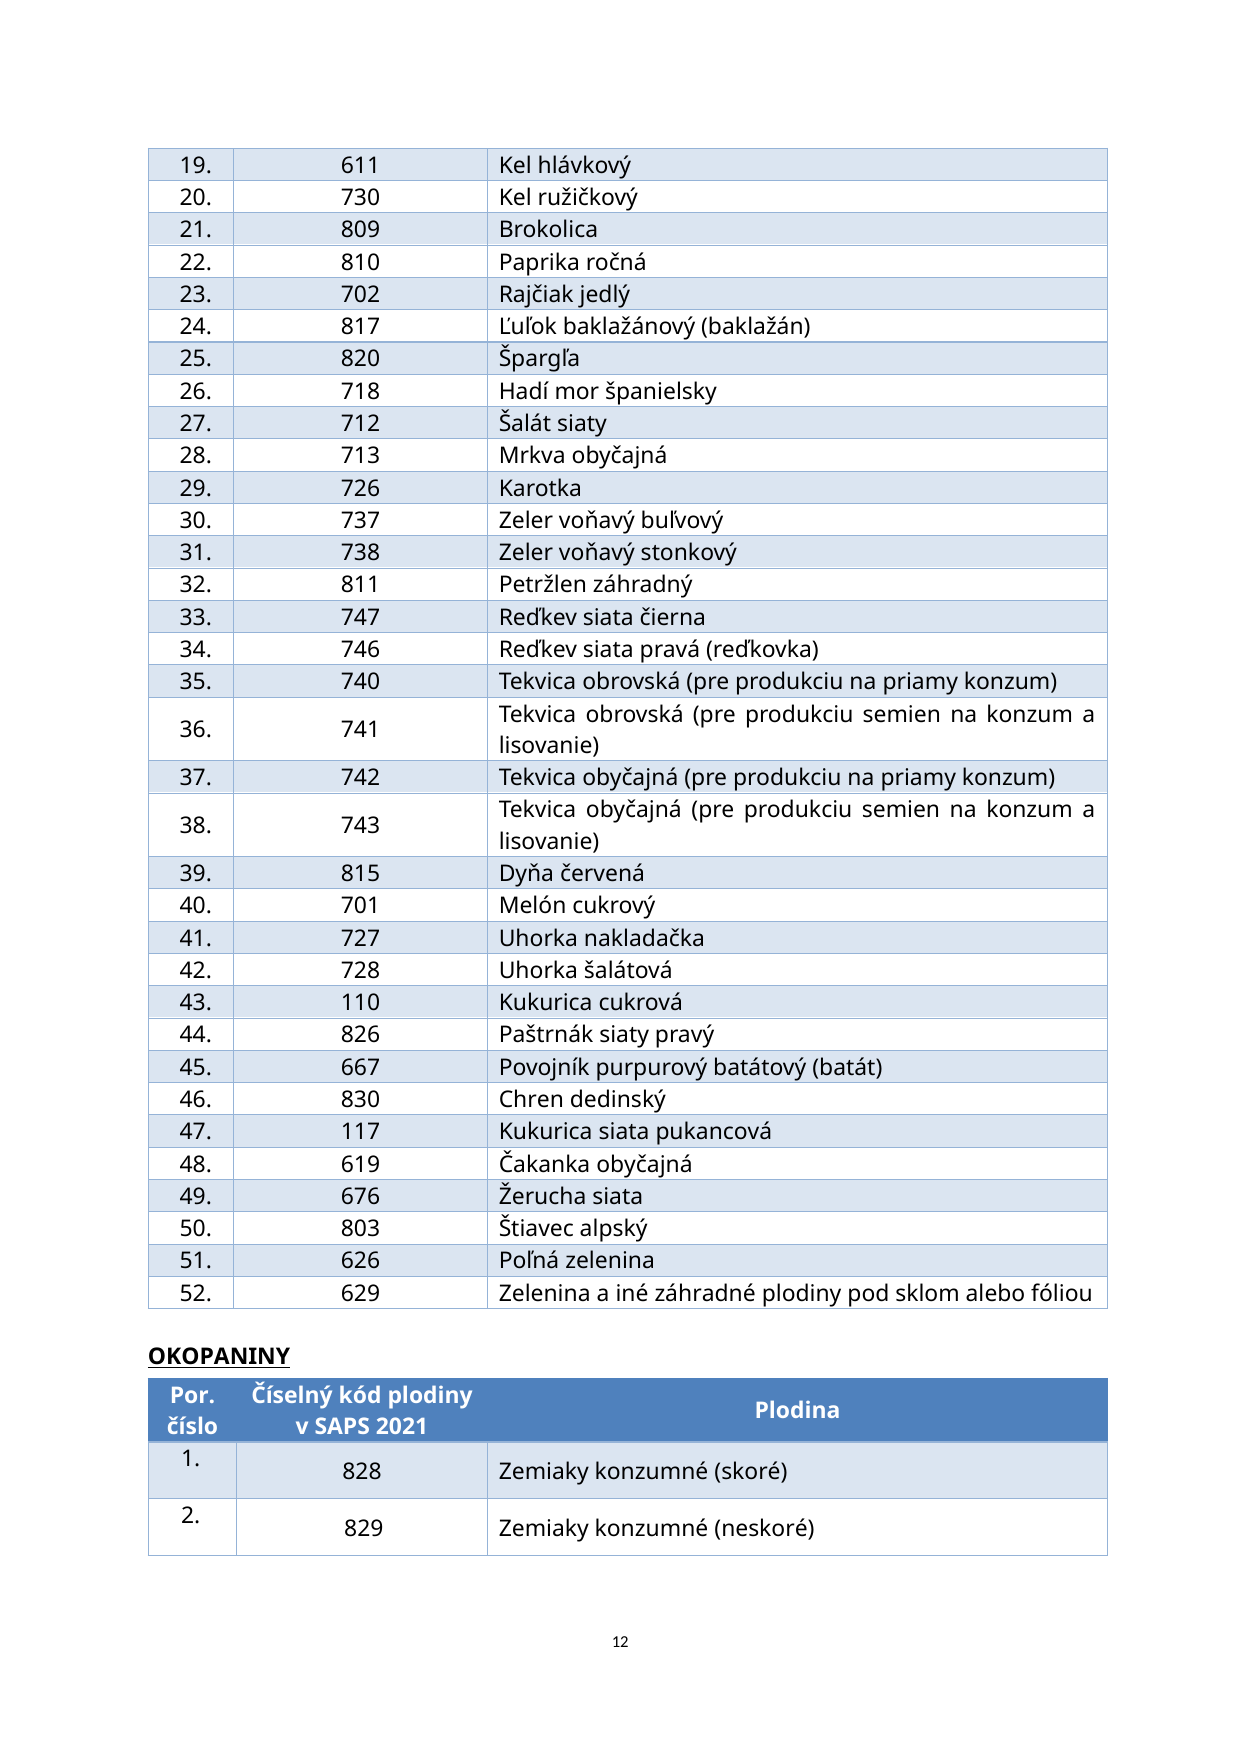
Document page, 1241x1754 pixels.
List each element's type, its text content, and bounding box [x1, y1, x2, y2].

table_cell [149, 761, 233, 792]
table_cell Kukurica siata pukancová [488, 1115, 1107, 1147]
table_cell Špargľa [488, 343, 1107, 374]
table_cell 702 [234, 278, 487, 309]
table_cell 737 [234, 504, 487, 535]
table_cell 629 [234, 1277, 487, 1308]
table_cell Paprika ročná [488, 246, 1107, 277]
table_cell [149, 213, 233, 244]
table_cell 611 [234, 149, 487, 180]
table_cell Uhorka šalátová [488, 954, 1107, 985]
table_cell 815 [234, 857, 487, 888]
table_cell Kel ružičkový [488, 181, 1107, 212]
table_cell Karotka [488, 472, 1107, 503]
table_cell Tekvica obrovská (pre produkciu na priamy konzum) [488, 665, 1107, 697]
table_cell [149, 922, 233, 953]
table_cell 809 [234, 213, 487, 244]
table_cell Štiavec alpský [488, 1212, 1107, 1243]
table_cell 738 [234, 536, 487, 567]
table_cell Povojník purpurový batátový (batát) [488, 1051, 1107, 1082]
table_cell 676 [234, 1180, 487, 1211]
table_header Por. číslo [149, 1379, 236, 1441]
table_cell Šalát siaty [488, 407, 1107, 438]
table_cell [149, 1277, 233, 1308]
table_cell 811 [234, 569, 487, 600]
table_cell 626 [234, 1245, 487, 1276]
table_cell [149, 149, 233, 180]
table_cell [149, 407, 233, 438]
table_cell Kel hlávkový [488, 149, 1107, 180]
table_cell [149, 504, 233, 535]
table_cell Tekvica obrovská (pre produkciu semien na konzum a lisovanie) [488, 698, 1107, 760]
table_cell Tekvica obyčajná (pre produkciu semien na konzum a lisovanie) [488, 794, 1107, 856]
table_cell [149, 1443, 236, 1498]
table_cell 820 [234, 343, 487, 374]
table_cell [149, 1212, 233, 1243]
table_cell [149, 1499, 236, 1555]
table_cell Kukurica cukrová [488, 986, 1107, 1017]
table_cell [149, 1115, 233, 1147]
table_cell Melón cukrový [488, 889, 1107, 921]
table_cell Petržlen záhradný [488, 569, 1107, 600]
table_cell 740 [234, 665, 487, 697]
table_cell [149, 1083, 233, 1114]
table_cell Poľná zelenina [488, 1245, 1107, 1276]
table_cell Zemiaky konzumné (neskoré) [488, 1499, 1107, 1555]
table_cell [149, 439, 233, 471]
table_cell Chren dedinský [488, 1083, 1107, 1114]
table_cell Brokolica [488, 213, 1107, 244]
table_cell Čakanka obyčajná [488, 1148, 1107, 1179]
table_cell [149, 601, 233, 632]
table_cell [149, 1180, 233, 1211]
table_cell Ľuľok baklažánový (baklažán) [488, 310, 1107, 341]
table_cell [149, 278, 233, 309]
table_cell [149, 698, 233, 760]
table_cell 810 [234, 246, 487, 277]
table_cell [149, 665, 233, 697]
table_cell [149, 889, 233, 921]
table_cell 726 [234, 472, 487, 503]
table_cell [149, 1019, 233, 1050]
table_cell [149, 857, 233, 888]
text OKOPANINY [148, 1340, 1093, 1372]
table_cell 829 [237, 1499, 487, 1555]
table_cell Hadí mor španielsky [488, 375, 1107, 406]
table_cell 667 [234, 1051, 487, 1082]
table_cell Tekvica obyčajná (pre produkciu na priamy konzum) [488, 761, 1107, 792]
table_cell [149, 375, 233, 406]
table_cell [149, 633, 233, 664]
table_cell 817 [234, 310, 487, 341]
table_cell [149, 794, 233, 856]
table_cell 803 [234, 1212, 487, 1243]
table_cell Rajčiak jedlý [488, 278, 1107, 309]
table_cell 742 [234, 761, 487, 792]
table_cell [149, 343, 233, 374]
table_cell [149, 1245, 233, 1276]
table_cell [149, 472, 233, 503]
table_cell 619 [234, 1148, 487, 1179]
table_cell [149, 1051, 233, 1082]
table_header Plodina [488, 1379, 1107, 1441]
table_cell 826 [234, 1019, 487, 1050]
table_cell [149, 986, 233, 1017]
table_cell Reďkev siata pravá (reďkovka) [488, 633, 1107, 664]
table_header Číselný kód plodiny v SAPS 2021 [237, 1379, 487, 1441]
table_cell [149, 310, 233, 341]
table_cell Uhorka nakladačka [488, 922, 1107, 953]
table_cell Zeler voňavý stonkový [488, 536, 1107, 567]
table_cell 828 [237, 1443, 487, 1498]
table_cell 728 [234, 954, 487, 985]
table_cell 741 [234, 698, 487, 760]
table_cell [149, 246, 233, 277]
table_cell Dyňa červená [488, 857, 1107, 888]
table_cell Zemiaky konzumné (skoré) [488, 1443, 1107, 1498]
table_cell [149, 181, 233, 212]
table_cell 701 [234, 889, 487, 921]
table_cell [149, 1148, 233, 1179]
table_cell 727 [234, 922, 487, 953]
table_cell Paštrnák siaty pravý [488, 1019, 1107, 1050]
table_cell 746 [234, 633, 487, 664]
table_cell Reďkev siata čierna [488, 601, 1107, 632]
table_cell 117 [234, 1115, 487, 1147]
table_cell Mrkva obyčajná [488, 439, 1107, 471]
table_cell Zeler voňavý buľvový [488, 504, 1107, 535]
table_cell Žerucha siata [488, 1180, 1107, 1211]
table_cell 747 [234, 601, 487, 632]
table_cell 743 [234, 794, 487, 856]
table_cell [149, 954, 233, 985]
table_cell [149, 569, 233, 600]
table_cell 712 [234, 407, 487, 438]
table_cell 110 [234, 986, 487, 1017]
table_cell 730 [234, 181, 487, 212]
table_cell 718 [234, 375, 487, 406]
table_cell 830 [234, 1083, 487, 1114]
table_cell Zelenina a iné záhradné plodiny pod sklom alebo fóliou [488, 1277, 1107, 1308]
table_cell 713 [234, 439, 487, 471]
table_cell [149, 536, 233, 567]
